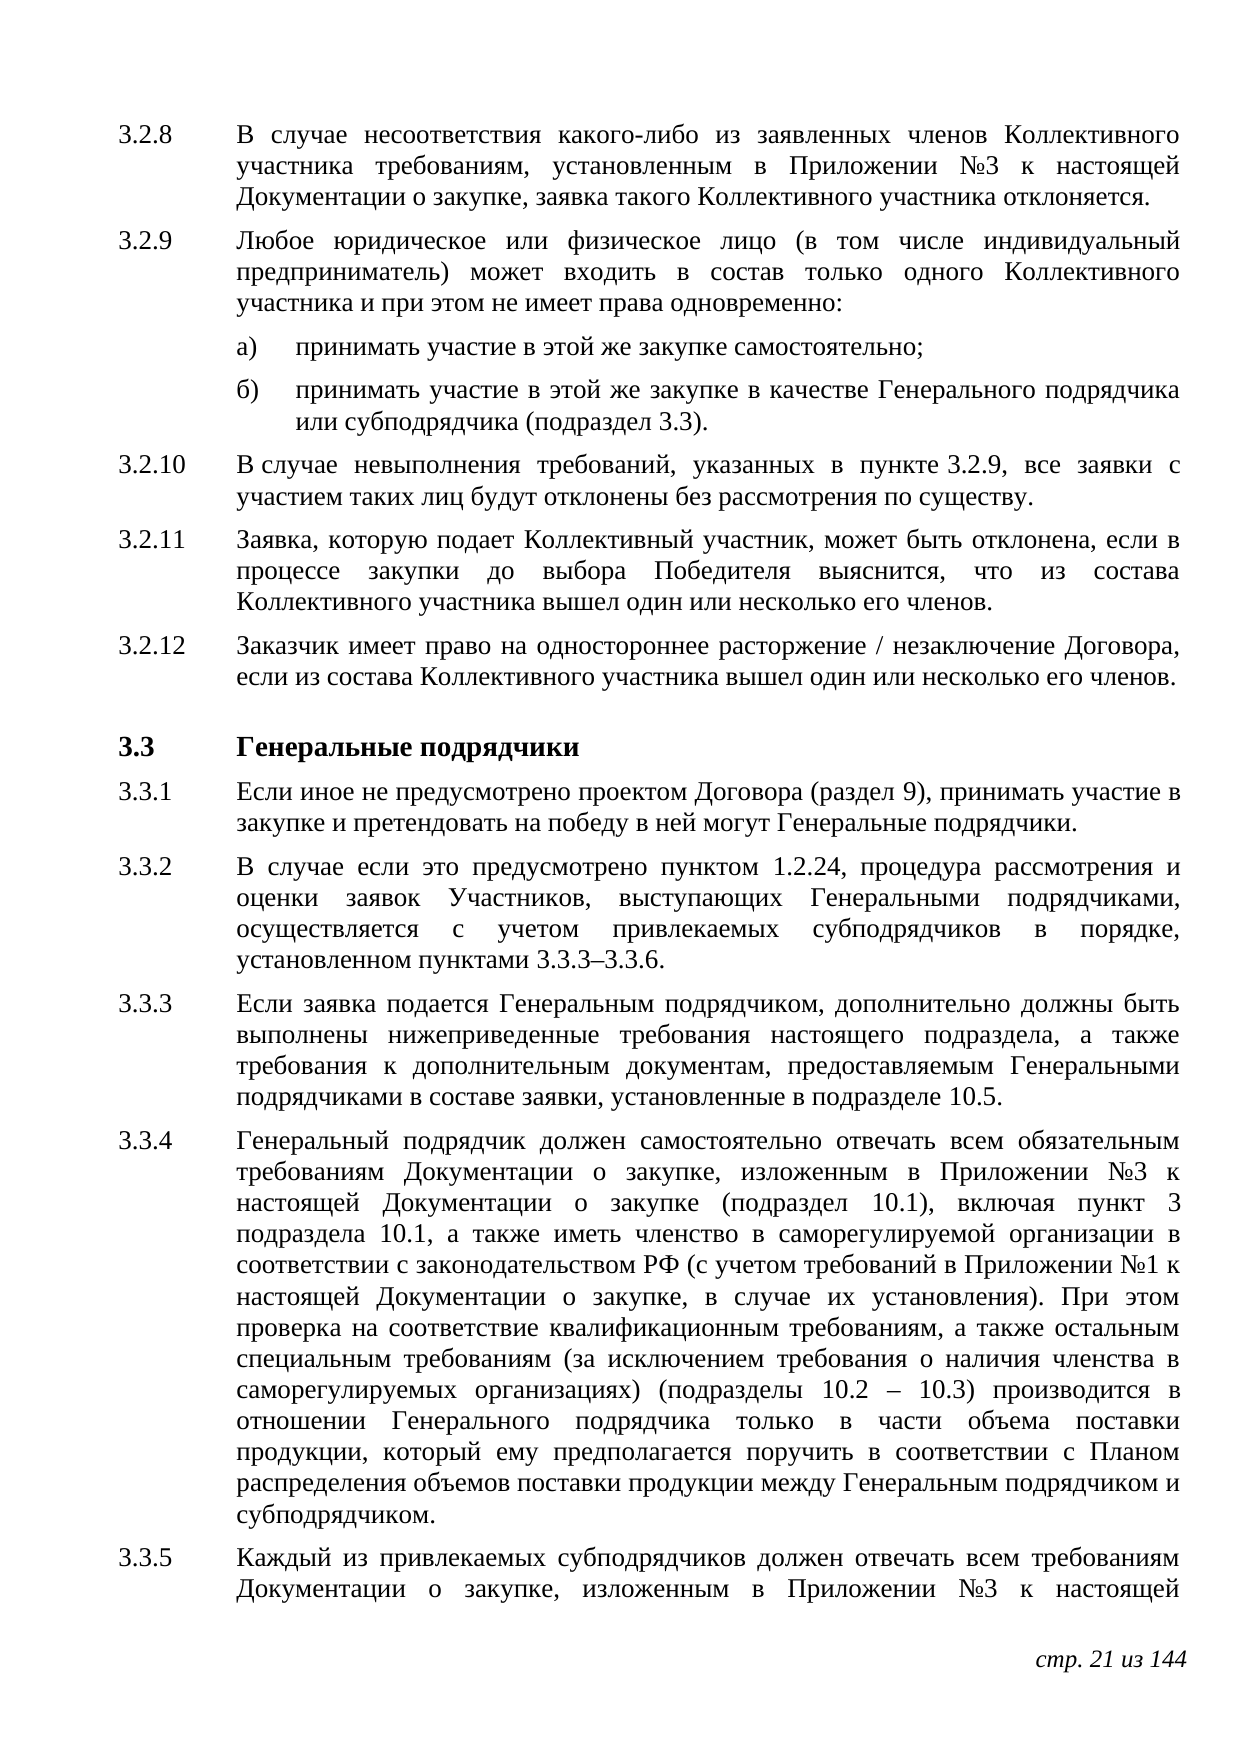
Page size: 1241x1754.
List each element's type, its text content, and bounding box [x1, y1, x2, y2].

text Любое юридическое или физическое лицо (в том числе индивидуальный предприниматель) может входить в состав только одного Коллективного участника и при этом не имеет права одновременно: [118, 224, 1181, 317]
text В случае если это предусмотрено пунктом 1.2.24, процедура рассмотрения и оценки заявок Участников, выступающих Генеральными подрядчиками, осуществляется с учетом привлекаемых субподрядчиков в порядке, установленном пунктами 3.3.3–3.3.6. [118, 850, 1181, 974]
text принимать участие в этой же закупке в качестве Генерального подрядчика или субподрядчика (подраздел 3.3). [236, 374, 1181, 436]
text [118, 1541, 1181, 1604]
text Если иное не предусмотрено проектом Договора (раздел 9), принимать участие в закупке и претендовать на победу в ней могут Генеральные подрядчики. [118, 775, 1181, 837]
text Заявка, которую подает Коллективный участник, может быть отклонена, если в процессе закупки до выбора Победителя выяснится, что из состава Коллективного участника вышел один или несколько его членов. [118, 523, 1181, 617]
text Генеральный подрядчик должен самостоятельно отвечать всем обязательным требованиям Документации о закупке, изложенным в Приложении №3 к настоящей Документации о закупке (подраздел 10.1), включая пункт 3 подраздела 10.1, а также иметь членство в саморегулируемой организации в соответствии с законодательством РФ (с учетом требований в Приложении №1 к настоящей Документации о закупке, в случае их установления). При этом проверка на соответствие квалификационным требованиям, а также остальным специальным требованиям (за исключением требования о наличия членства в саморегулируемых организациях) (подразделы 10.2 – 10.3) производится в отношении Генерального подрядчика только в части объема поставки продукции, который ему предполагается поручить в соответствии с Планом распределения объемов поставки продукции между Генеральным подрядчиком и субподрядчиком. [118, 1124, 1181, 1529]
text В случае несоответствия какого-либо из заявленных членов Коллективного участника требованиям, установленным в Приложении №3 к настоящей Документации о закупке, заявка такого Коллективного участника отклоняется. [118, 118, 1181, 212]
text принимать участие в этой же закупке самостоятельно; [236, 330, 1181, 361]
text В случае невыполнения требований, указанных в пункте 3.2.9, все заявки с участием таких лиц будут отклонены без рассмотрения по существу. [118, 448, 1181, 511]
subtitle Генеральные подрядчики [118, 729, 1181, 762]
text Если заявка подается Генеральным подрядчиком, дополнительно должны быть выполнены нижеприведенные требования настоящего подраздела, а также требования к дополнительным документам, предоставляемым Генеральными подрядчиками в составе заявки, установленные в подразделе 10.5. [118, 987, 1181, 1111]
text Заказчик имеет право на одностороннее расторжение / незаключение Договора, если из состава Коллективного участника вышел один или несколько его членов. [118, 629, 1181, 691]
